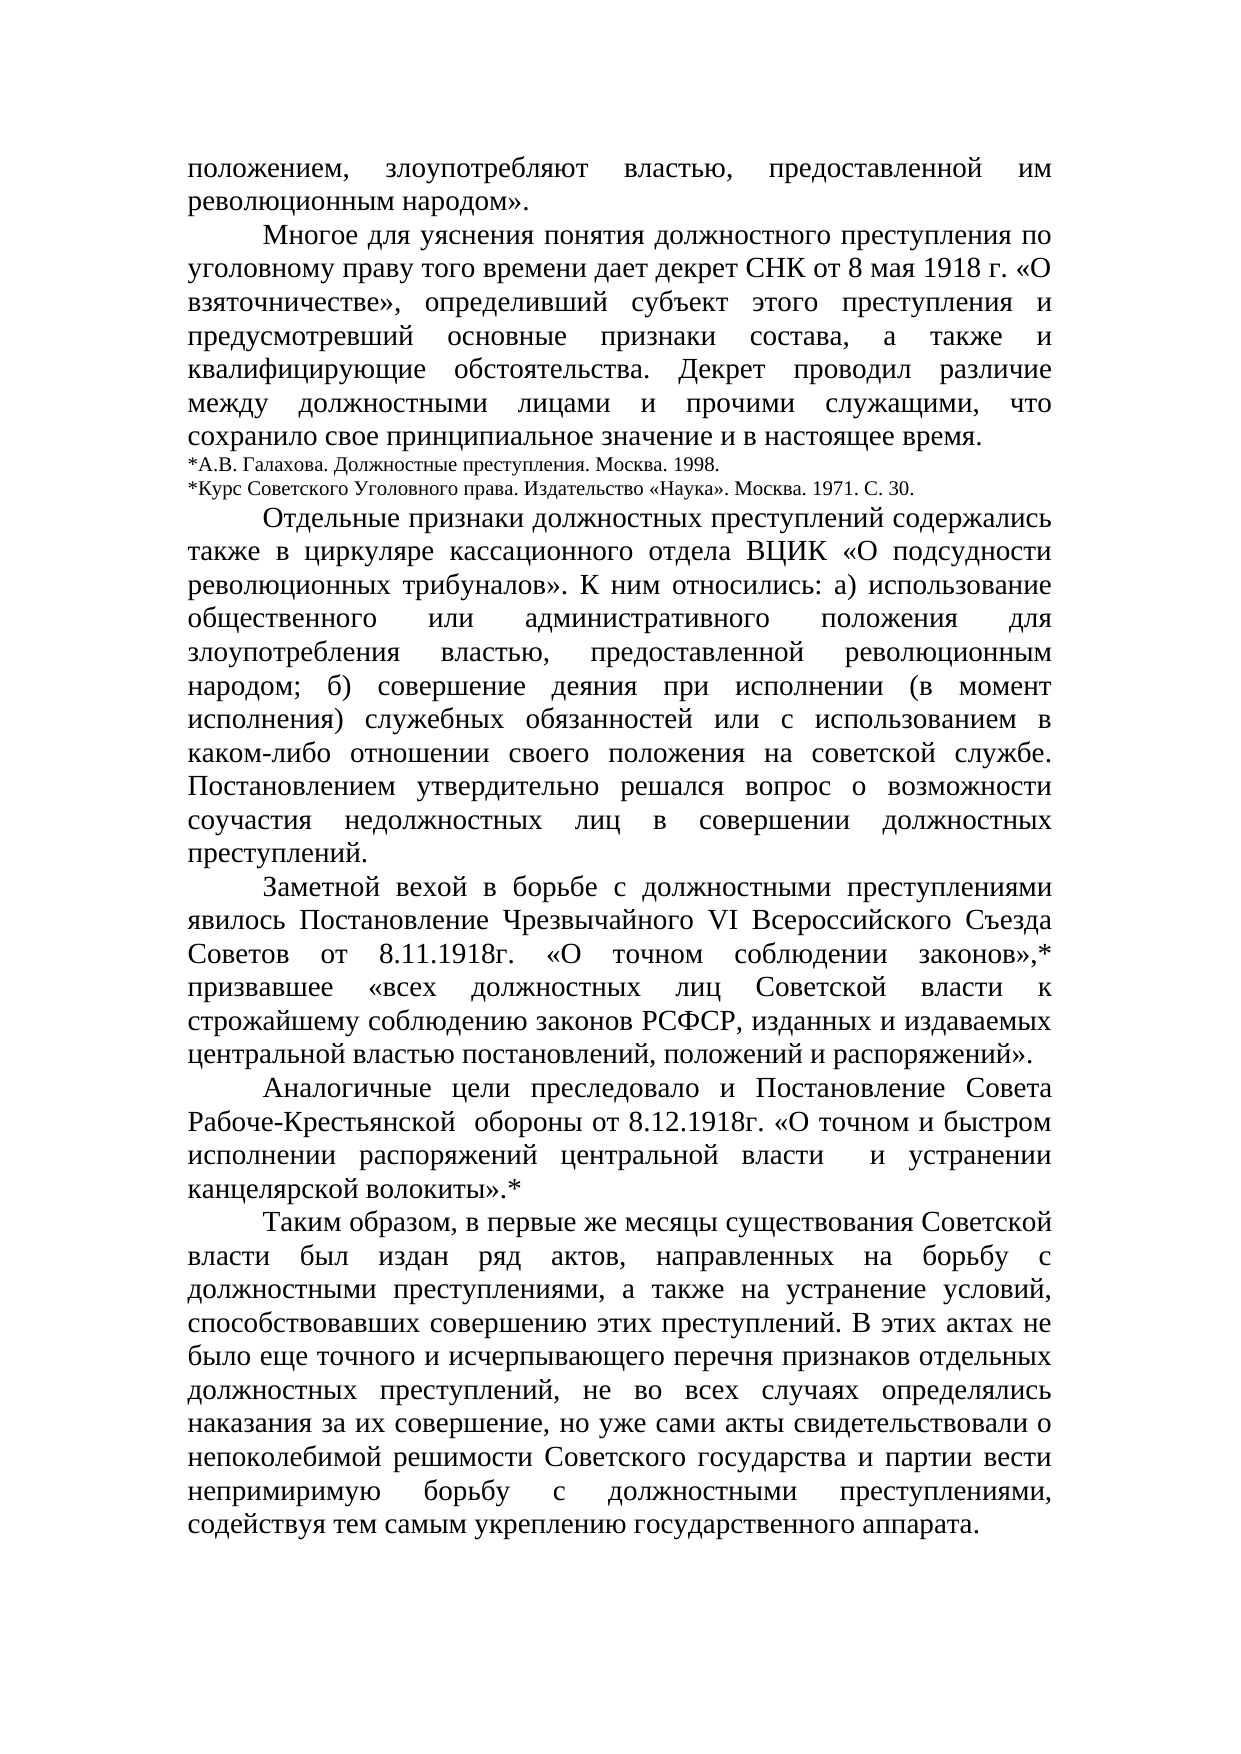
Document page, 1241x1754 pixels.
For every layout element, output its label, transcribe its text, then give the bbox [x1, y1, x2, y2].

text Таким образом, в первые же месяцы существования Советской власти был издан ряд актов, направленных на борьбу с должностными преступлениями, а также на устранение условий, способствовавших совершению этих преступлений. В этих актах не было еще точного и исчерпывающего перечня признаков отдельных должностных преступлений, не во всех случаях определялись наказания за их совершение, но уже сами акты свидетельствовали о непоколебимой решимости Советского государства и партии вести непримиримую борьбу с должностными преступлениями, содействуя тем самым укреплению государственного аппарата. [187, 1204, 1053, 1540]
text Аналогичные цели преследовало и Постановление Совета Рабоче-Крестьянской обороны от 8.12.1918г. «О точном и быстром исполнении распоряжений центральной власти и устранении канцелярской волокиты».* [187, 1070, 1053, 1204]
text Заметной вехой в борьбе с должностными преступлениями явилось Постановление Чрезвычайного VI Всероссийского Съезда Советов от 8.11.1918г. «О точном соблюдении законов»,* призвавшее «всех должностных лиц Советской власти к строжайшему соблюдению законов РСФСР, изданных и издаваемых центральной властью постановлений, положений и распоряжений». [187, 869, 1053, 1070]
text Отдельные признаки должностных преступлений содержались также в циркуляре кассационного отдела ВЦИК «О подсудности революционных трибуналов». К ним относились: а) использование общественного или административного положения для злоупотребления властью, предоставленной революционным народом; б) совершение деяния при исполнении (в момент исполнения) служебных обязанностей или с использованием в каком-либо отношении своего положения на советской службе. Постановлением утвердительно решался вопрос о возможности соучастия недолжностных лиц в совершении должностных преступлений. [187, 500, 1053, 869]
text Многое для уяснения понятия должностного преступления по уголовному праву того времени дает декрет СНК от 8 мая 1918 г. «О взяточничестве», определивший субъект этого преступления и предусмотревший основные признаки состава, а также и квалифицирующие обстоятельства. Декрет проводил различие между должностными лицами и прочими служащими, что сохранило свое принципиальное значение и в настоящее время. [187, 217, 1053, 452]
text *А.В. Галахова. Должностные преступления. Москва. 1998. [187, 452, 1053, 476]
text *Курс Советского Уголовного права. Издательство «Наука». Москва. 1971. С. 30. [187, 476, 1053, 500]
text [187, 150, 1053, 217]
